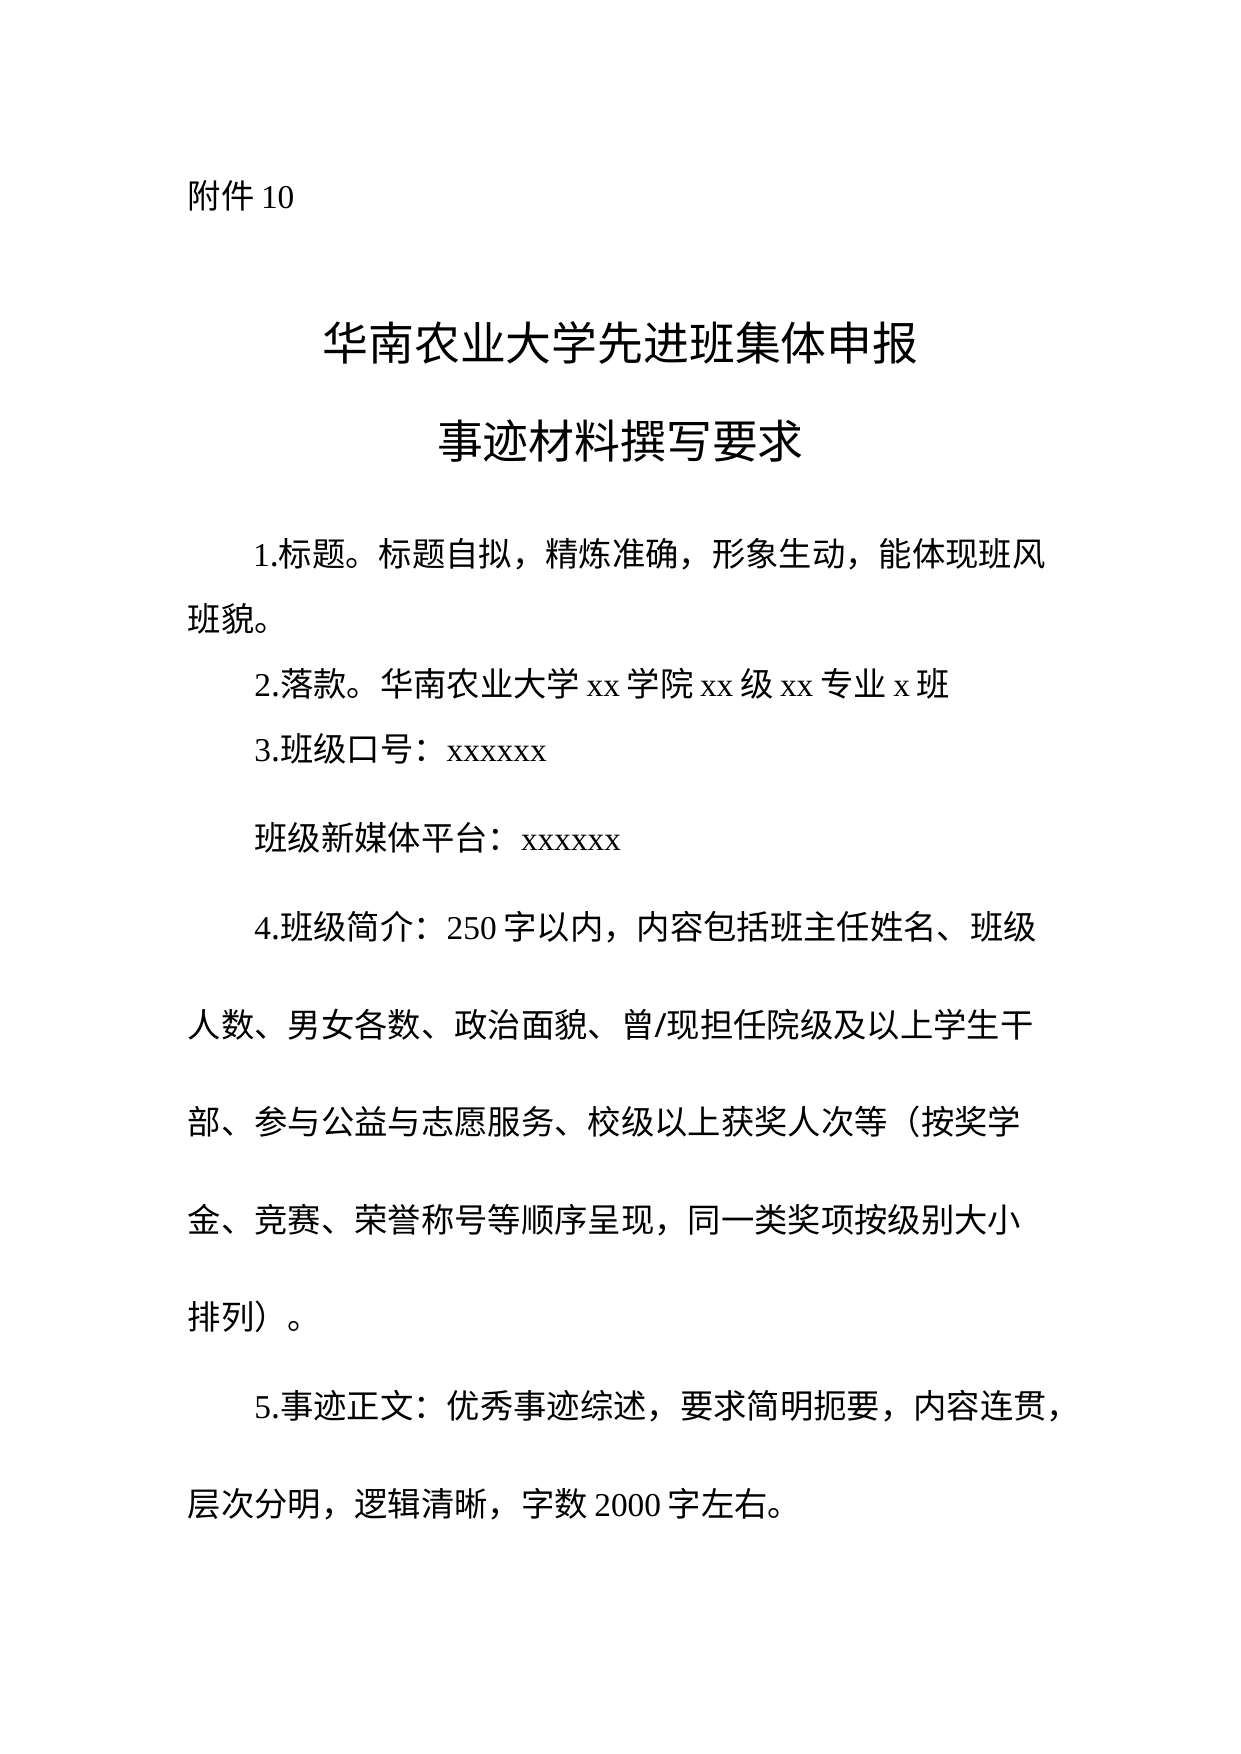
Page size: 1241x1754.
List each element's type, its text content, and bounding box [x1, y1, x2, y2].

text 事迹材料撰写要求 [187, 389, 1053, 487]
text 1.标题。标题自拟，精炼准确，形象生动，能体现班风班貌。 [187, 519, 1053, 649]
text 华南农业大学先进班集体申报 [187, 292, 1053, 389]
text 附件10 [187, 162, 1053, 227]
text 2.落款。华南农业大学xx学院xx级xx专业x班 [187, 649, 1053, 714]
text 班级新媒体平台：xxxxxx [187, 804, 1053, 869]
text 4.班级简介：250字以内，内容包括班主任姓名、班级人数、男女各数、政治面貌、曾/现担任院级及以上学生干部、参与公益与志愿服务、校级以上获奖人次等（按奖学金、竞赛、荣誉称号等顺序呈现，同一类奖项按级别大小排列）。 [187, 893, 1053, 1348]
text 5.事迹正文：优秀事迹综述，要求简明扼要，内容连贯，层次分明，逻辑清晰，字数2000字左右。 [187, 1372, 1053, 1534]
text 3.班级口号：xxxxxx [187, 714, 1053, 779]
